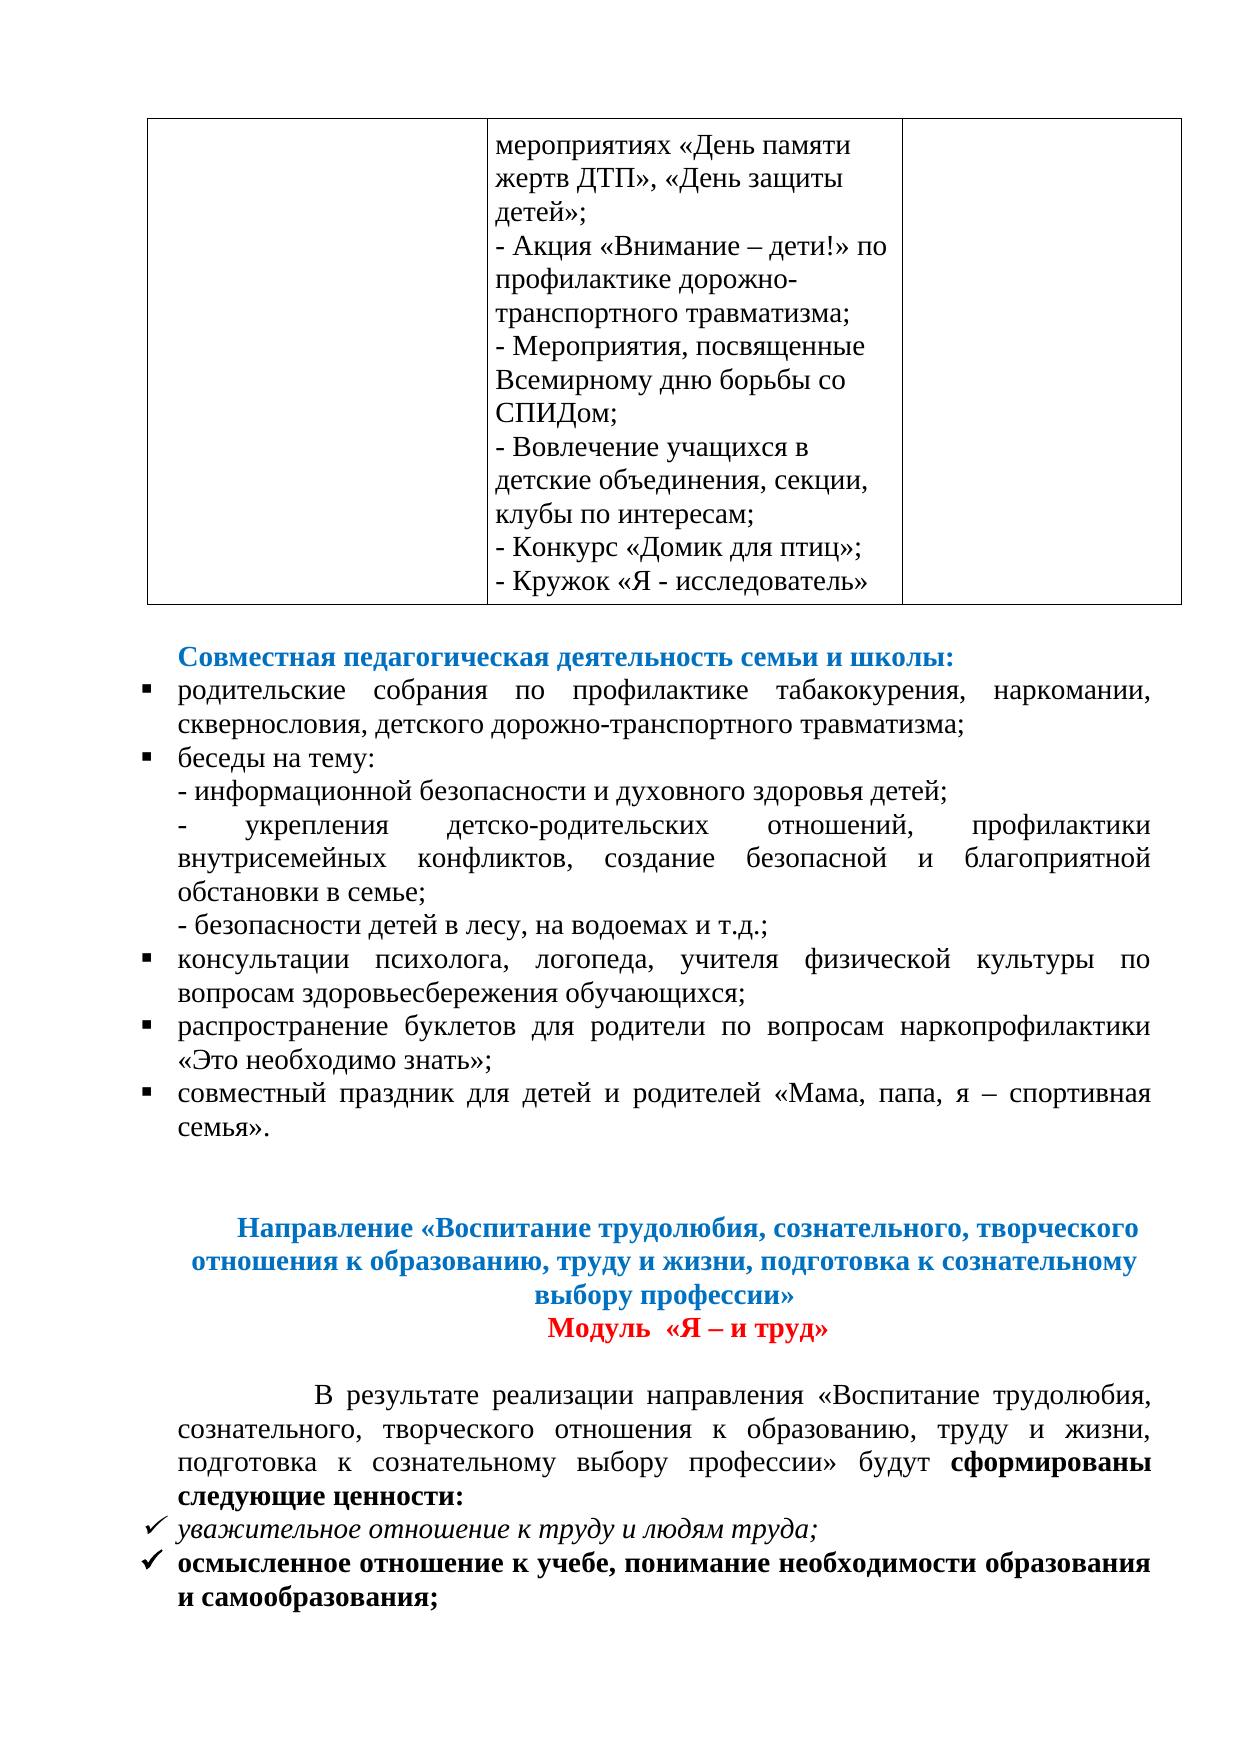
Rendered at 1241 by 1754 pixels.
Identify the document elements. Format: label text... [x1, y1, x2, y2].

text Модуль «Я – и труд» [177, 1310, 1152, 1344]
list родительские собрания по профилактике табакокурения, наркомании, сквернословия, детского дорожно-транспортного травматизма; [140, 672, 1152, 740]
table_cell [488, 119, 902, 604]
text - укрепления детско-родительских отношений, профилактики внутрисемейных конфликтов, создание безопасной и благоприятной обстановки в семье; [177, 807, 1152, 907]
text Направление «Воспитание трудолюбия, сознательного, творческого отношения к образованию, труду и жизни, подготовка к сознательному выбору профессии» [177, 1210, 1152, 1310]
list уважительное отношение к труду и людям труда; [140, 1512, 1152, 1545]
list совместный праздник для детей и родителей «Мама, папа, я – спортивная семья». [140, 1075, 1152, 1143]
list консультации психолога, логопеда, учителя физической культуры по вопросам здоровьесбережения обучающихся; [140, 941, 1152, 1008]
text - безопасности детей в лесу, на водоемах и т.д.; [177, 907, 1152, 941]
list осмысленное отношение к учебе, понимание необходимости образования и самообразования; [140, 1545, 1152, 1612]
text Совместная педагогическая деятельность семьи и школы: [177, 639, 1152, 672]
list распространение буклетов для родители по вопросам наркопрофилактики «Это необходимо знать»; [140, 1008, 1152, 1075]
text В результате реализации направления «Воспитание трудолюбия, сознательного, творческого отношения к образованию, труду и жизни, подготовка к сознательному выбору профессии» будут сформированы следующие ценности: [177, 1377, 1152, 1512]
list беседы на тему: [140, 740, 1152, 773]
text - информационной безопасности и духовного здоровья детей; [177, 773, 1152, 807]
